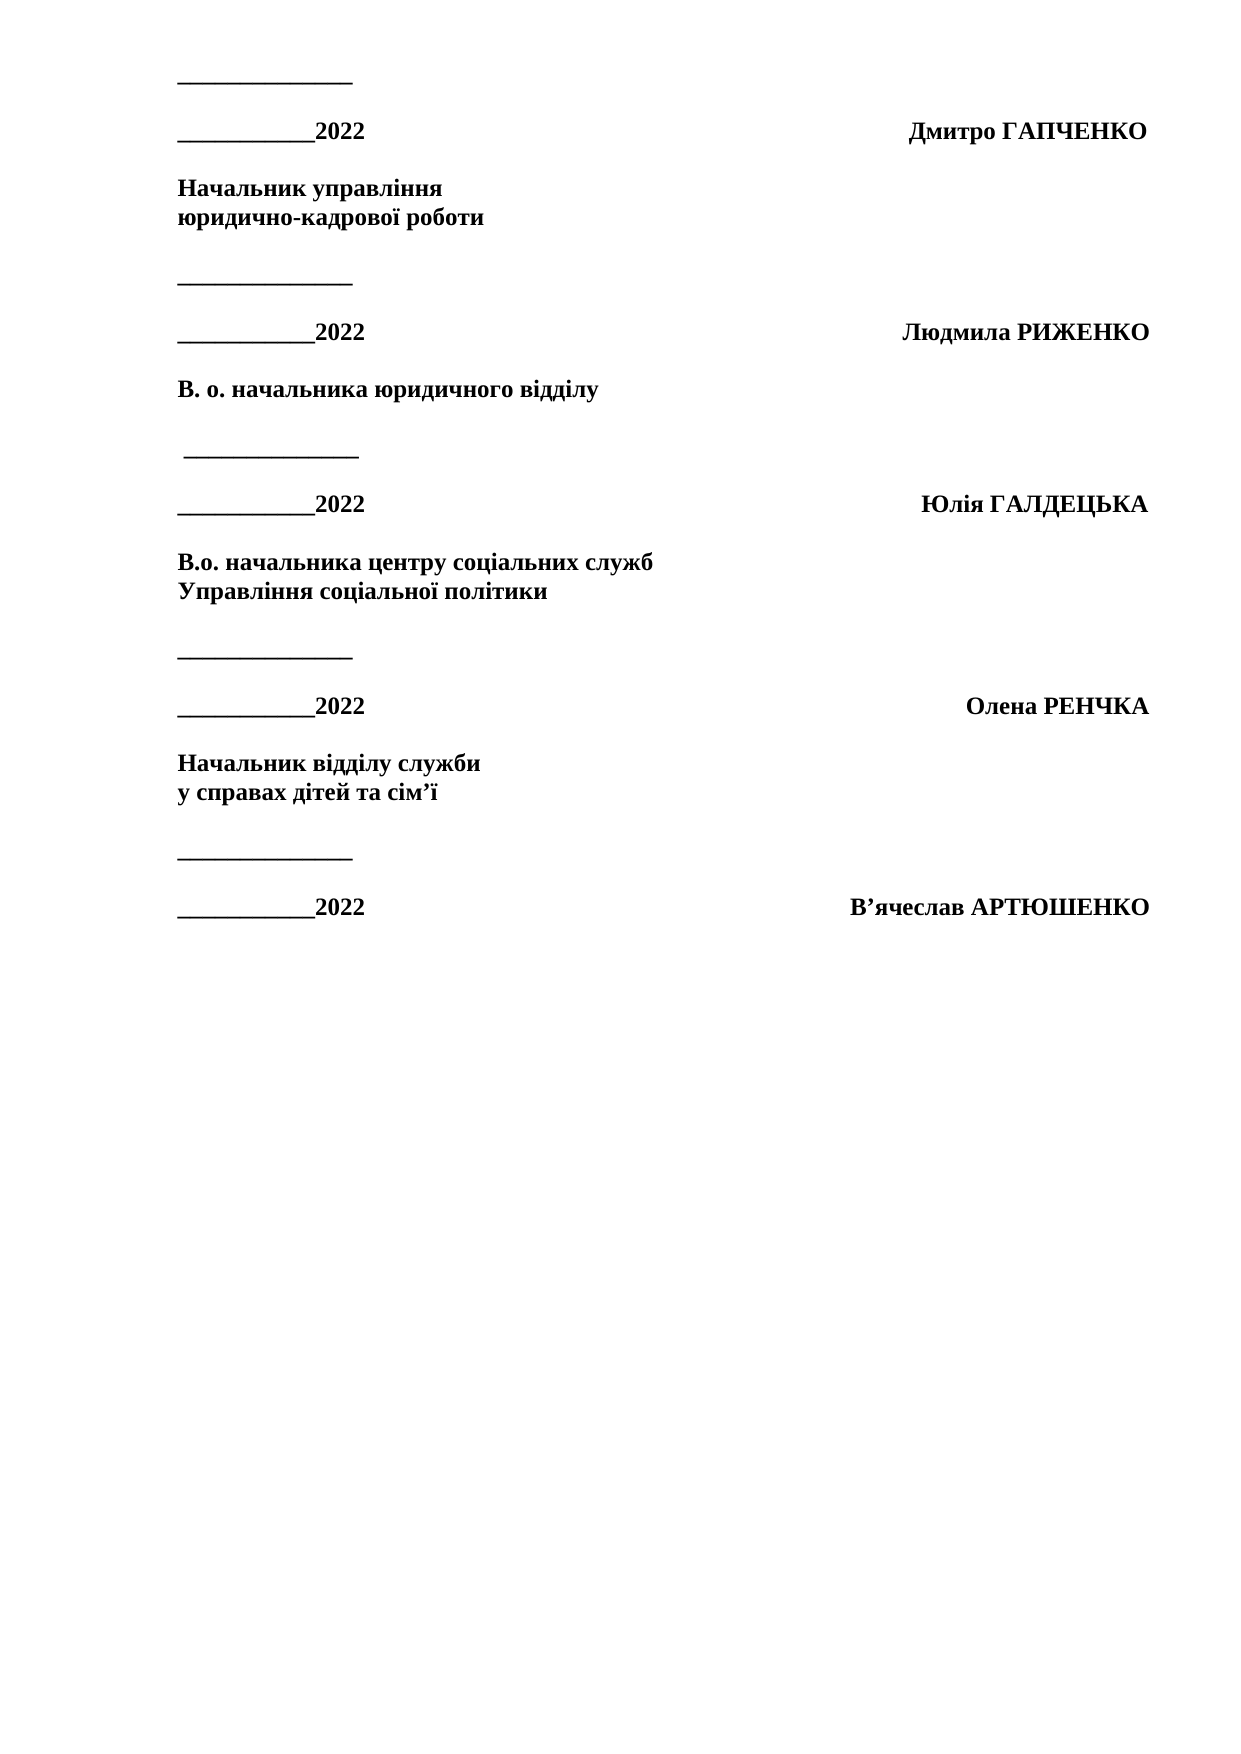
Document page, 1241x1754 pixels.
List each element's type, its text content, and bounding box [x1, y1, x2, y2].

text ______________ [177, 58, 1152, 87]
text ___________2022 Дмитро ГАПЧЕНКО [177, 116, 1152, 144]
text ______________ [177, 834, 1152, 863]
text Начальник управління [177, 173, 1152, 202]
text Управління соціальної політики [177, 576, 1152, 604]
text В. о. начальника юридичного відділу [177, 374, 1152, 403]
text ___________2022 В’ячеслав АРТЮШЕНКО [177, 892, 1152, 921]
text ______________ [177, 432, 1152, 461]
text юридично-кадрової роботи [177, 202, 1152, 231]
text Начальник відділу служби [177, 748, 1152, 777]
text ___________2022 Людмила РИЖЕНКО [177, 317, 1152, 346]
text ___________2022 Олена РЕНЧКА [177, 691, 1152, 719]
text у справах дітей та сім’ї [177, 777, 1152, 806]
text ___________2022 Юлія ГАЛДЕЦЬКА [177, 489, 1152, 518]
text В.о. начальника центру соціальних служб [177, 547, 1152, 576]
text ______________ [177, 633, 1152, 662]
text ______________ [177, 259, 1152, 288]
